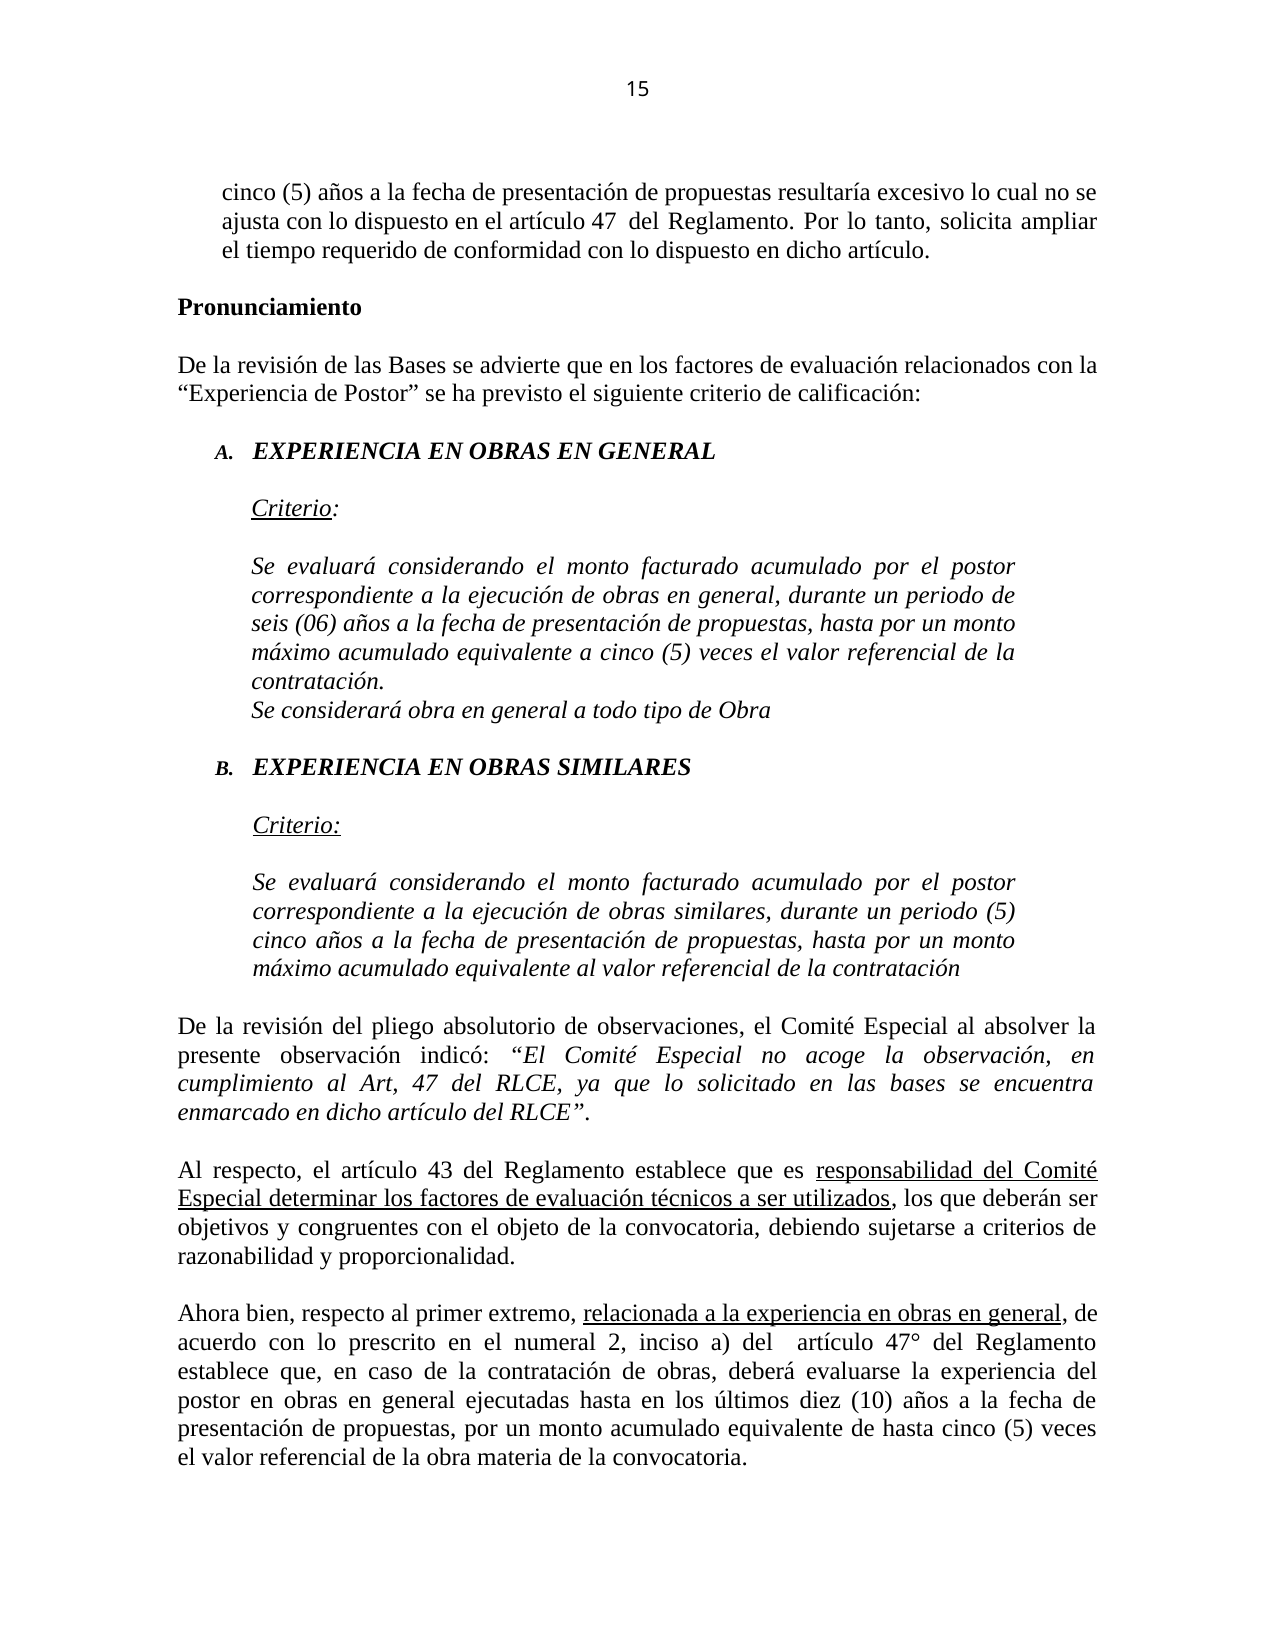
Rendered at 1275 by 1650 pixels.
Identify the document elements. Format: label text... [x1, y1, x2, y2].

text Ahora bien, respecto al primer extremo, relacionada a la experiencia en obras en general, de acuerdo con lo prescrito en el numeral 2, inciso a) del artículo 47° del Reglamento establece que, en caso de la contratación de obras, deberá evaluarse la experiencia del postor en obras en general ejecutadas hasta en los últimos diez (10) años a la fecha de presentación de propuestas, por un monto acumulado equivalente de hasta cinco (5) veces el valor referencial de la obra materia de la convocatoria. [177, 1298, 1098, 1471]
text De la revisión del pliego absolutorio de observaciones, el Comité Especial al absolver la presente observación indicó: “El Comité Especial no acoge la observación, en cumplimiento al Art, 47 del RLCE, ya que lo solicitado en las bases se encuentra enmarcado en dicho artículo del RLCE”. [177, 1011, 1098, 1126]
text Se considerará obra en general a todo tipo de Obra [251, 695, 1019, 723]
list EXPERIENCIA EN OBRAS SIMILARES [215, 752, 1098, 781]
list Al respecto, el artículo 43 del Reglamento establece que es responsabilidad del Comité Especial determinar los factores de evaluación técnicos a ser utilizados, los que deberán ser objetivos y congruentes con el objeto de la convocatoria, debiendo sujetarse a criterios de razonabilidad y proporcionalidad. [177, 1155, 1098, 1270]
text Se evaluará considerando el monto facturado acumulado por el postor correspondiente a la ejecución de obras en general, durante un periodo de seis (06) años a la fecha de presentación de propuestas, hasta por un monto máximo acumulado equivalente a cinco (5) veces el valor referencial de la contratación. [251, 551, 1019, 695]
list EXPERIENCIA EN OBRAS EN GENERAL [215, 436, 1019, 465]
text Pronunciamiento [177, 292, 1098, 321]
list Criterio: [252, 810, 1019, 838]
text De la revisión de las Bases se advierte que en los factores de evaluación relacionados con la “Experiencia de Postor” se ha previsto el siguiente criterio de calificación: [177, 350, 1098, 407]
text Criterio: [251, 493, 1019, 522]
list Se evaluará considerando el monto facturado acumulado por el postor correspondiente a la ejecución de obras similares, durante un periodo (5) cinco años a la fecha de presentación de propuestas, hasta por un monto máximo acumulado equivalente al valor referencial de la contratación [252, 867, 1019, 982]
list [177, 177, 1098, 263]
